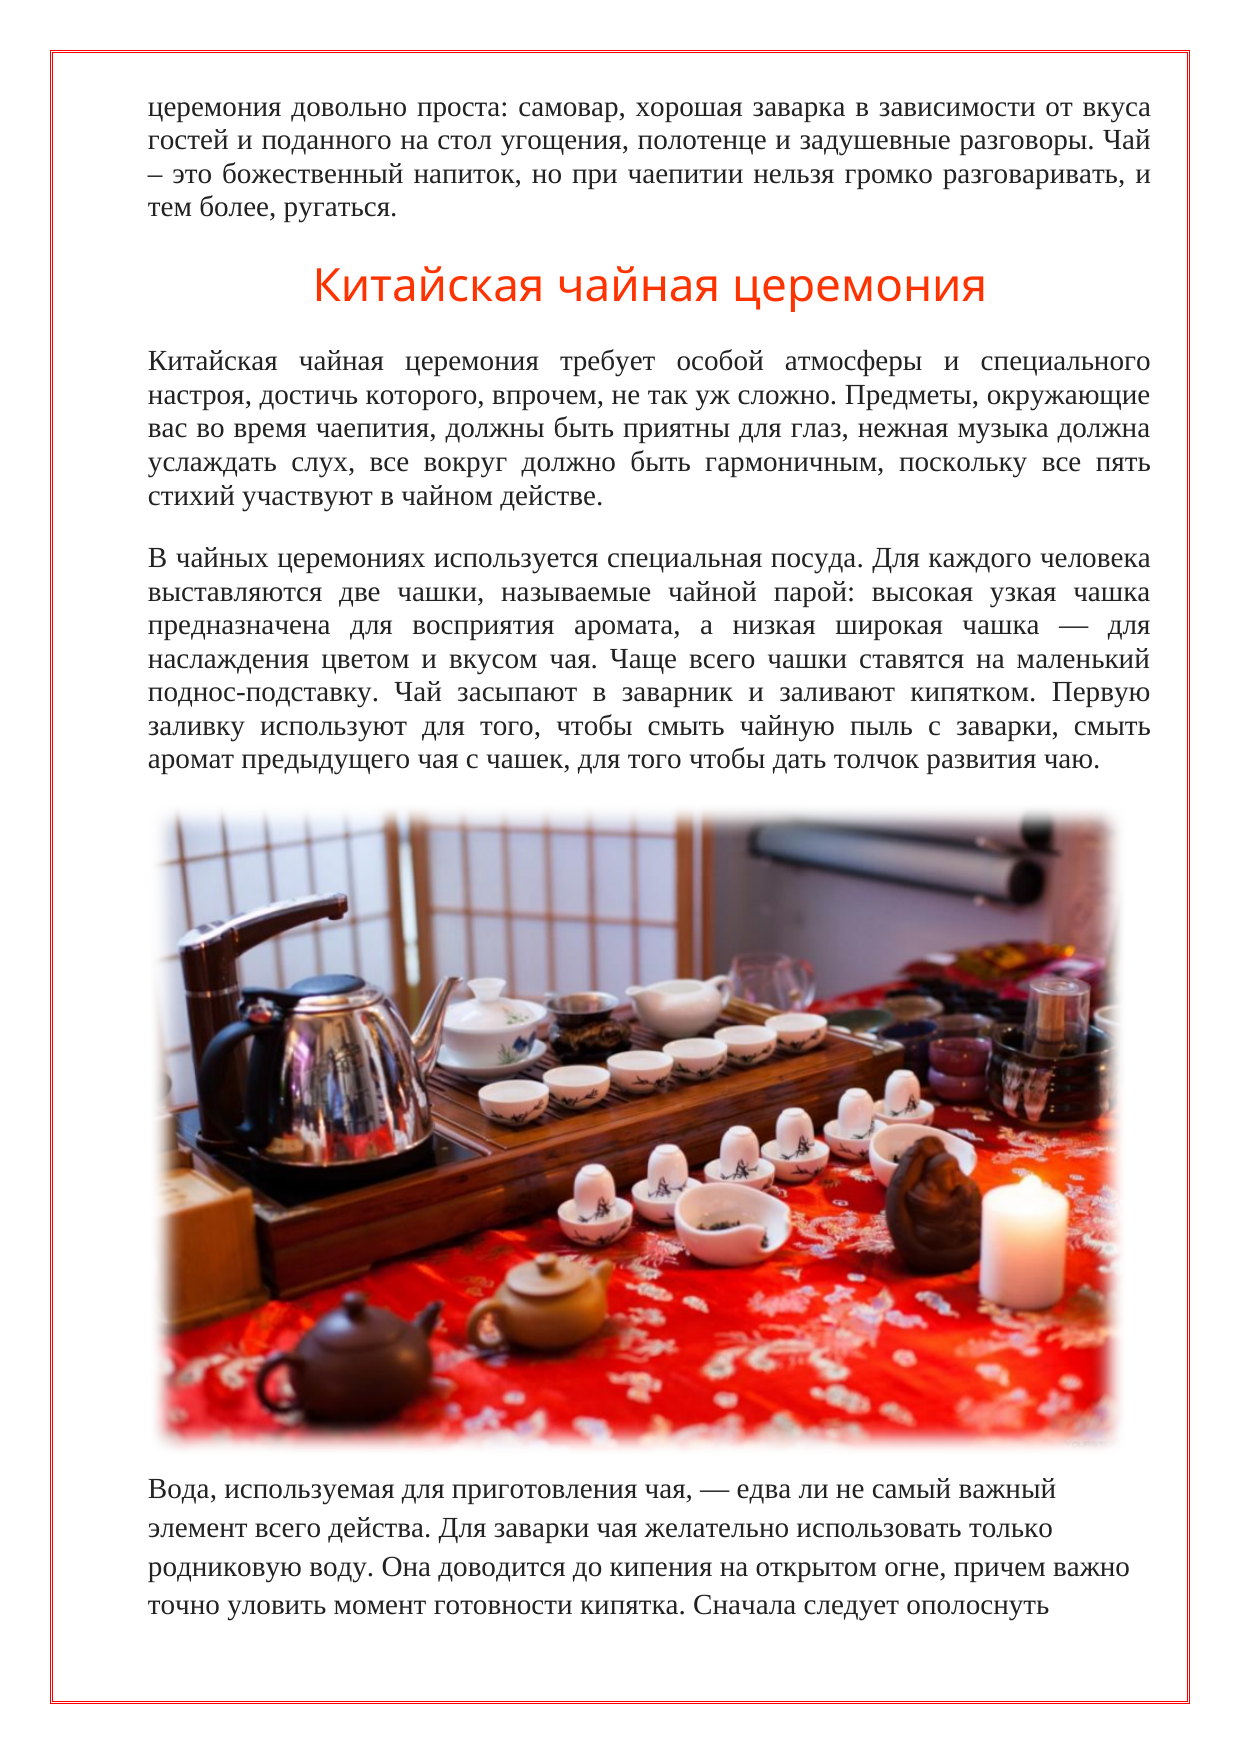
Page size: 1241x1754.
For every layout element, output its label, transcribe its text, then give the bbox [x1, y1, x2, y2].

picture [179, 833, 1096, 1425]
text Китайская чайная церемония требует особой атмосферы и специального настроя, достичь которого, впрочем, не так уж сложно. Предметы, окружающие вас во время чаепития, должны быть приятны для глаз, нежная музыка должна услаждать слух, все вокруг должно быть гармоничным, поскольку все пять стихий участвуют в чайном действе. [148, 343, 1152, 511]
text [148, 89, 1152, 223]
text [148, 1472, 1152, 1621]
text Китайская чайная церемония [148, 252, 1152, 314]
text В чайных церемониях используется специальная посуда. Для каждого человека выставляются две чашки, называемые чайной парой: высокая узкая чашка предназначена для восприятия аромата, а низкая широкая чашка — для наслаждения цветом и вкусом чая. Чаще всего чашки ставятся на маленький поднос-подставку. Чай засыпают в заварник и заливают кипятком. Первую заливку используют для того, чтобы смыть чайную пыль с заварки, смыть аромат предыдущего чая с чашек, для того чтобы дать толчок развития чаю. [148, 540, 1152, 775]
